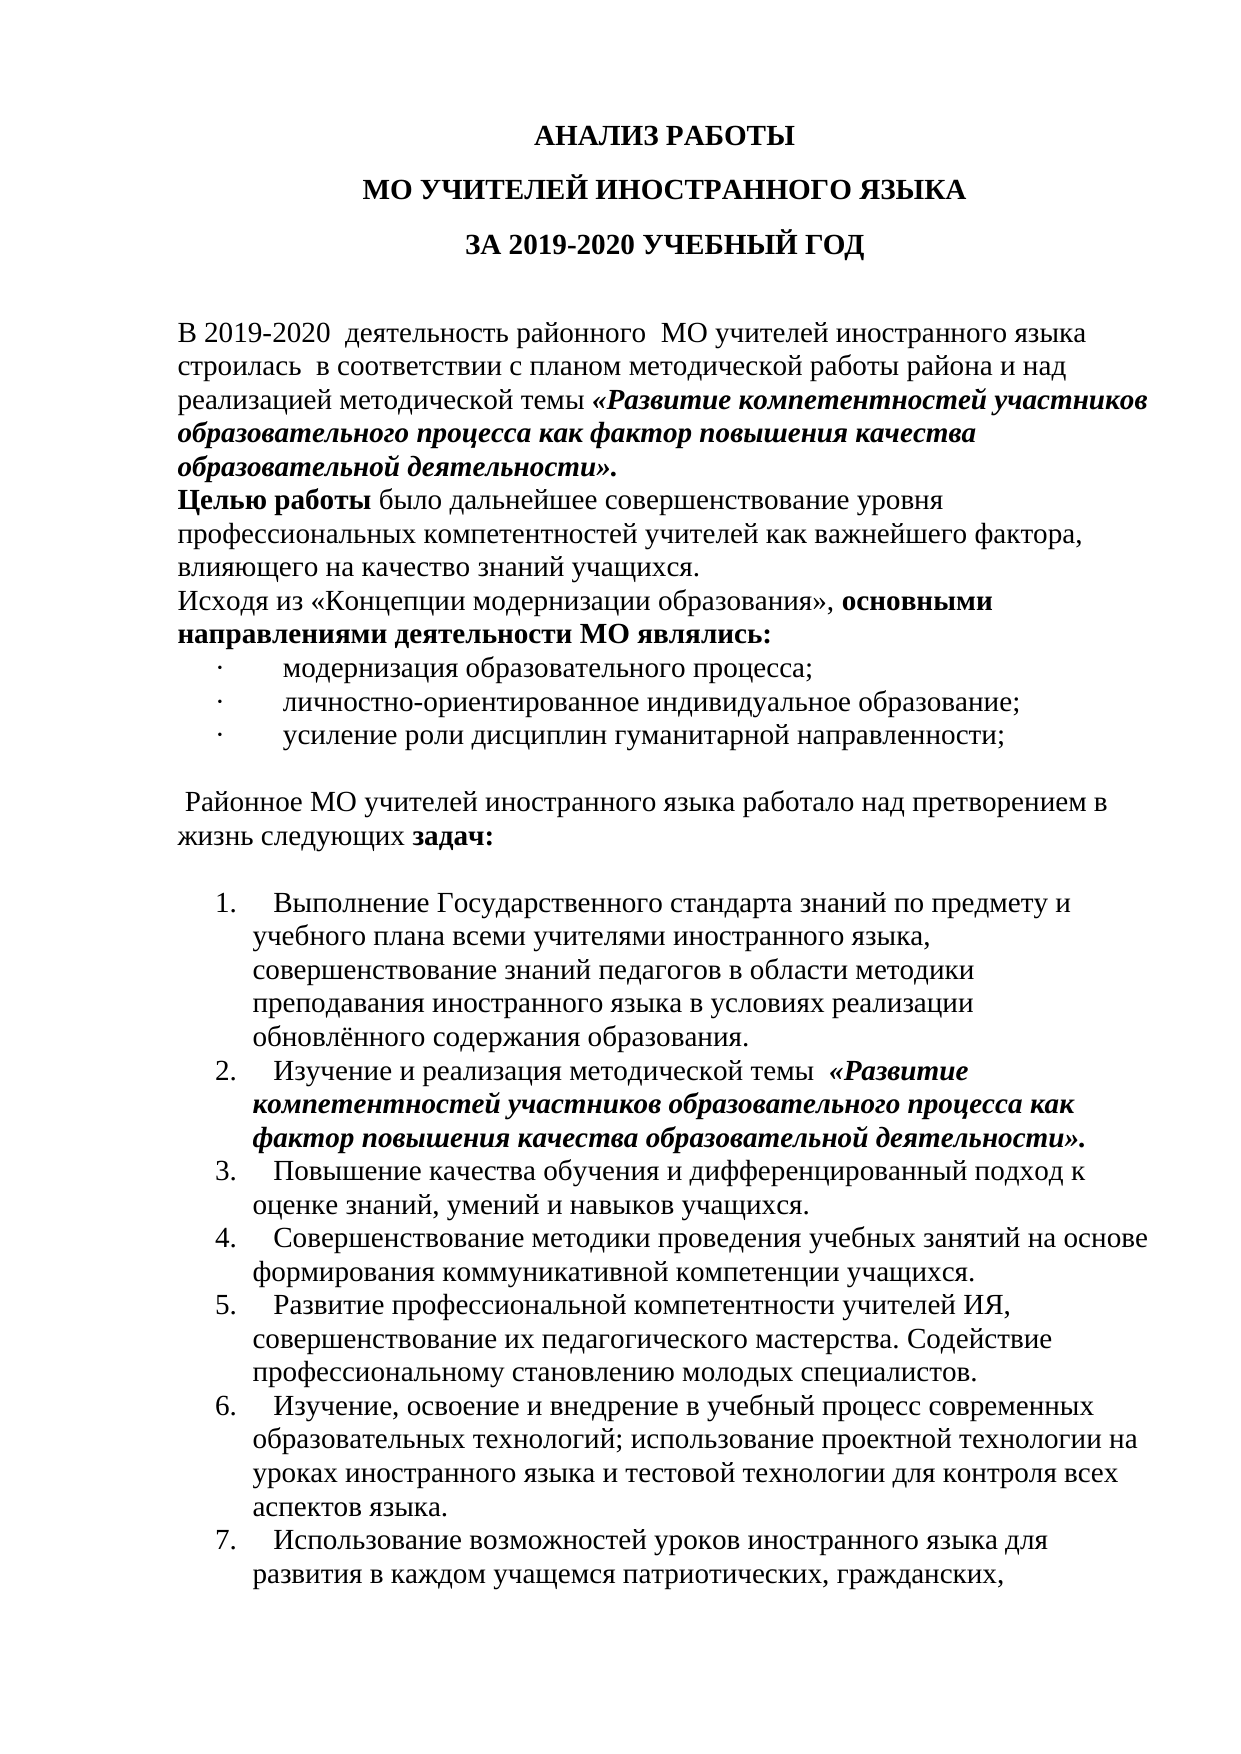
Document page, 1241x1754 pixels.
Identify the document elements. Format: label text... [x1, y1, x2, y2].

text 4. Совершенствование методики проведения учебных занятий на основе формирования коммуникативной компетенции учащихся. [215, 1220, 1152, 1287]
text Целью работы было дальнейшее совершенствование уровня профессиональных компетентностей учителей как важнейшего фактора, влияющего на качество знаний учащихся. [177, 482, 1152, 583]
text ЗА 2019-2020 УЧЕБНЫЙ ГОД [177, 227, 1152, 260]
text В 2019-2020 деятельность районного МО учителей иностранного языка строилась в соответствии с планом методической работы района и над реализацией методической темы «Развитие компетентностей участников образовательного процесса как фактор повышения качества образовательной деятельности». [177, 315, 1152, 482]
text · личностно-ориентированное индивидуальное образование; [215, 684, 1152, 717]
text · модернизация образовательного процесса; [215, 650, 1152, 684]
text АНАЛИЗ РАБОТЫ [177, 118, 1152, 152]
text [215, 1522, 1152, 1589]
text 1. Выполнение Государственного стандарта знаний по предмету и учебного плана всеми учителями иностранного языка, совершенствование знаний педагогов в области методики преподавания иностранного языка в условиях реализации обновлённого содержания образования. [215, 885, 1152, 1053]
text 5. Развитие профессиональной компетентности учителей ИЯ, совершенствование их педагогического мастерства. Содействие профессиональному становлению молодых специалистов. [215, 1287, 1152, 1388]
text Исходя из «Концепции модернизации образования», основными направлениями деятельности МО являлись: [177, 583, 1152, 650]
text 3. Повышение качества обучения и дифференцированный подход к оценке знаний, умений и навыков учащихся. [215, 1153, 1152, 1220]
text 6. Изучение, освоение и внедрение в учебный процесс современных образовательных технологий; использование проектной технологии на уроках иностранного языка и тестовой технологии для контроля всех аспектов языка. [215, 1388, 1152, 1522]
text 2. Изучение и реализация методической темы «Развитие компетентностей участников образовательного процесса как фактор повышения качества образовательной деятельности». [215, 1053, 1152, 1153]
text Районное МО учителей иностранного языка работало над претворением в жизнь следующих задач: [177, 784, 1152, 851]
text МО УЧИТЕЛЕЙ ИНОСТРАННОГО ЯЗЫКА [177, 172, 1152, 206]
text · усиление роли дисциплин гуманитарной направленности; [215, 717, 1152, 751]
